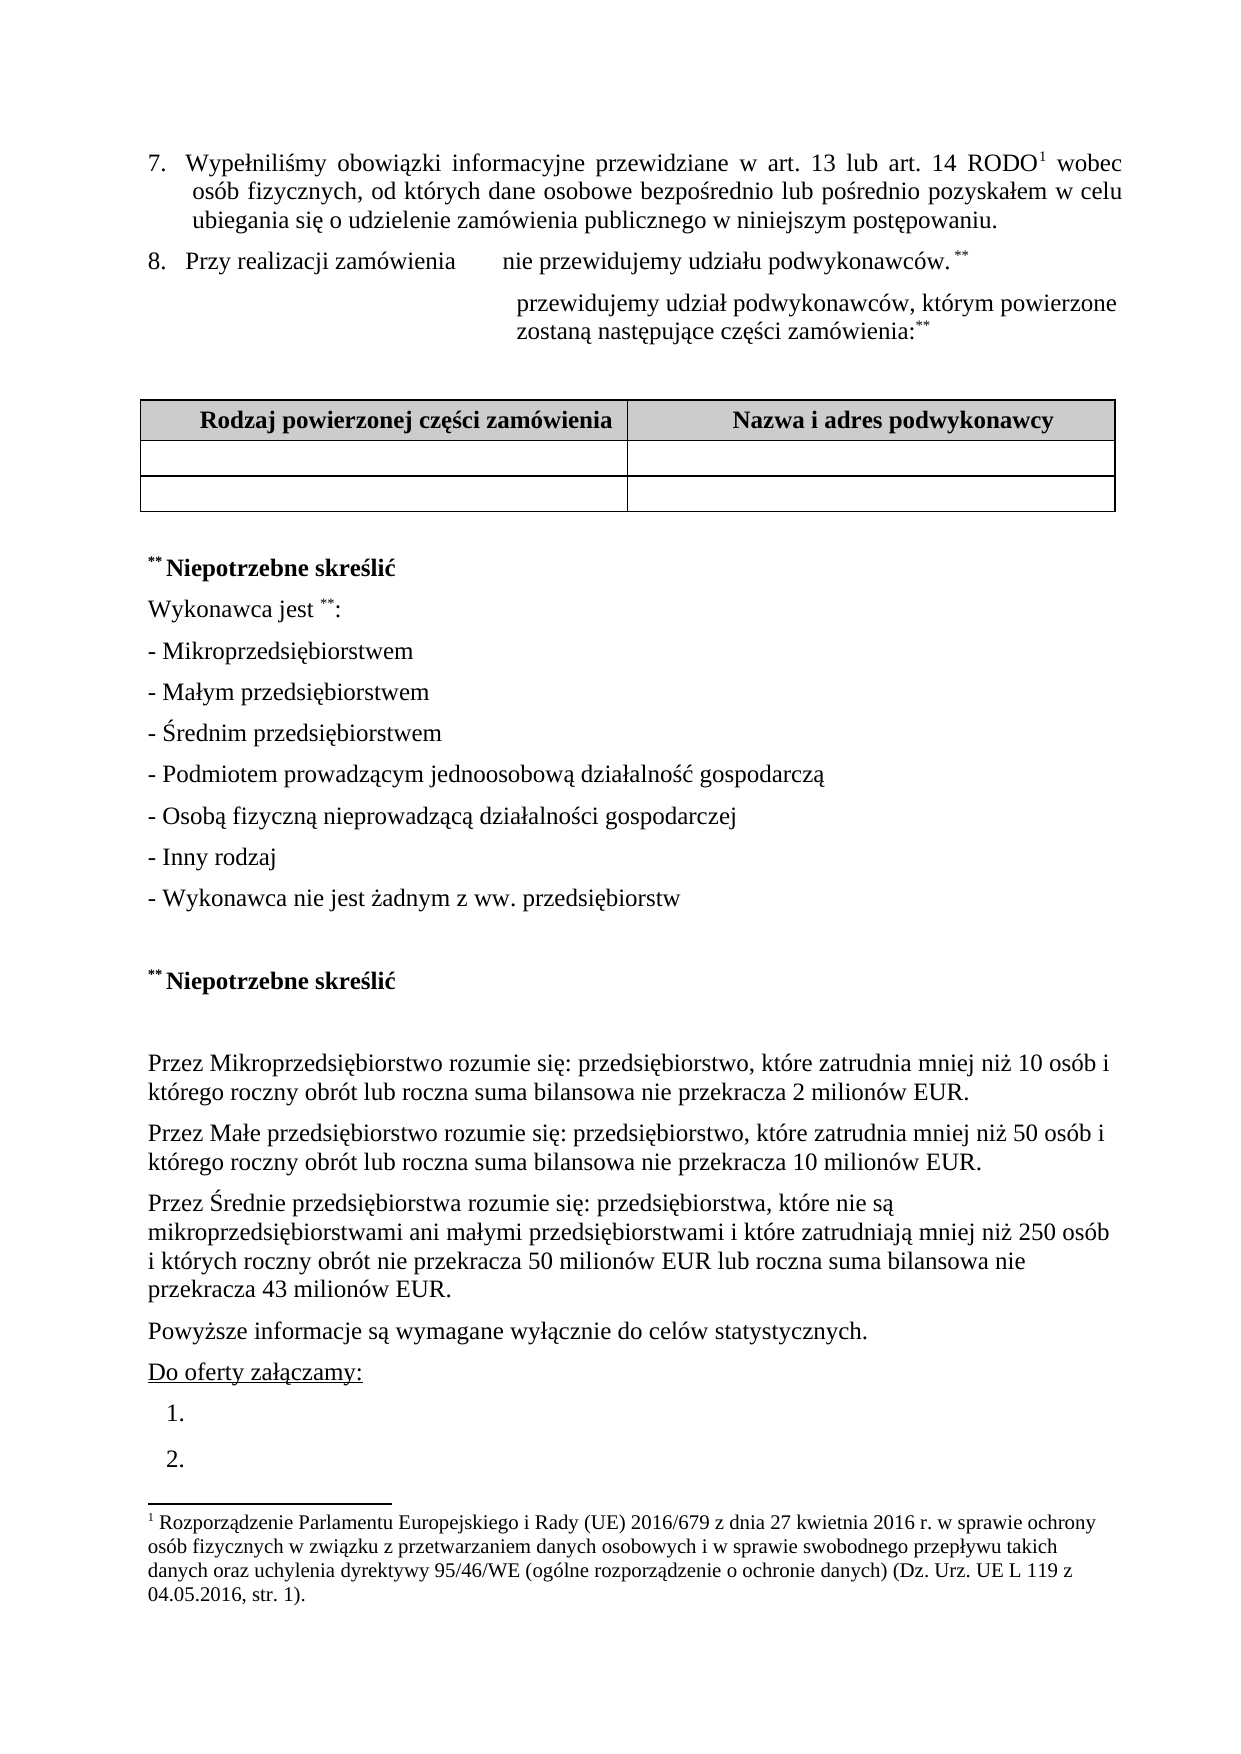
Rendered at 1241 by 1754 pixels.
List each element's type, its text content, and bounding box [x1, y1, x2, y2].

text przewidujemy udział podwykonawców, którym powierzone zostaną następujące części zamówienia:** [192, 288, 1122, 345]
table_cell [628, 441, 1114, 475]
table_cell [141, 477, 627, 511]
list Przy realizacji zamówienia nie przewidujemy udziału podwykonawców. ** [148, 246, 1122, 275]
table_header Rodzaj powierzonej części zamówienia [141, 401, 627, 440]
text - Podmiotem prowadzącym jednoosobową działalność gospodarczą [148, 759, 1122, 788]
text - Osobą fizyczną nieprowadzącą działalności gospodarczej [148, 801, 1122, 829]
text Przez Małe przedsiębiorstwo rozumie się: przedsiębiorstwo, które zatrudnia mniej niż 50 osób i którego roczny obrót lub roczna suma bilansowa nie przekracza 10 milionów EUR. [148, 1118, 1122, 1176]
text Przez Mikroprzedsiębiorstwo rozumie się: przedsiębiorstwo, które zatrudnia mniej niż 10 osób i którego roczny obrót lub roczna suma bilansowa nie przekracza 2 milionów EUR. [148, 1048, 1122, 1106]
text - Mikroprzedsiębiorstwem [148, 636, 1122, 664]
text Powyższe informacje są wymagane wyłącznie do celów statystycznych. [148, 1316, 1122, 1344]
text - Małym przedsiębiorstwem [148, 677, 1122, 706]
list Wypełniliśmy obowiązki informacyjne przewidziane w art. 13 lub art. 14 RODO wobec osób fizycznych, od których dane osobowe bezpośrednio lub pośrednio pozyskałem w celu ubiegania się o udzielenie zamówienia publicznego w niniejszym postępowaniu. [148, 148, 1122, 234]
text Wykonawca jest **: [148, 594, 1122, 623]
text - Średnim przedsiębiorstwem [148, 718, 1122, 747]
text Przez Średnie przedsiębiorstwa rozumie się: przedsiębiorstwa, które nie są mikroprzedsiębiorstwami ani małymi przedsiębiorstwami i które zatrudniają mniej niż 250 osób i których roczny obrót nie przekracza 50 milionów EUR lub roczna suma bilansowa nie przekracza 43 milionów EUR. [148, 1188, 1122, 1303]
text - Wykonawca nie jest żadnym z ww. przedsiębiorstw [148, 883, 1122, 912]
table_header Nazwa i adres podwykonawcy [628, 401, 1114, 440]
text ** Niepotrzebne skreślić [148, 966, 1122, 994]
text Do oferty załączamy: [148, 1357, 1122, 1386]
table_cell [628, 477, 1114, 511]
text ** Niepotrzebne skreślić [148, 553, 1122, 582]
table_cell [141, 441, 627, 475]
text - Inny rodzaj [148, 842, 1122, 871]
